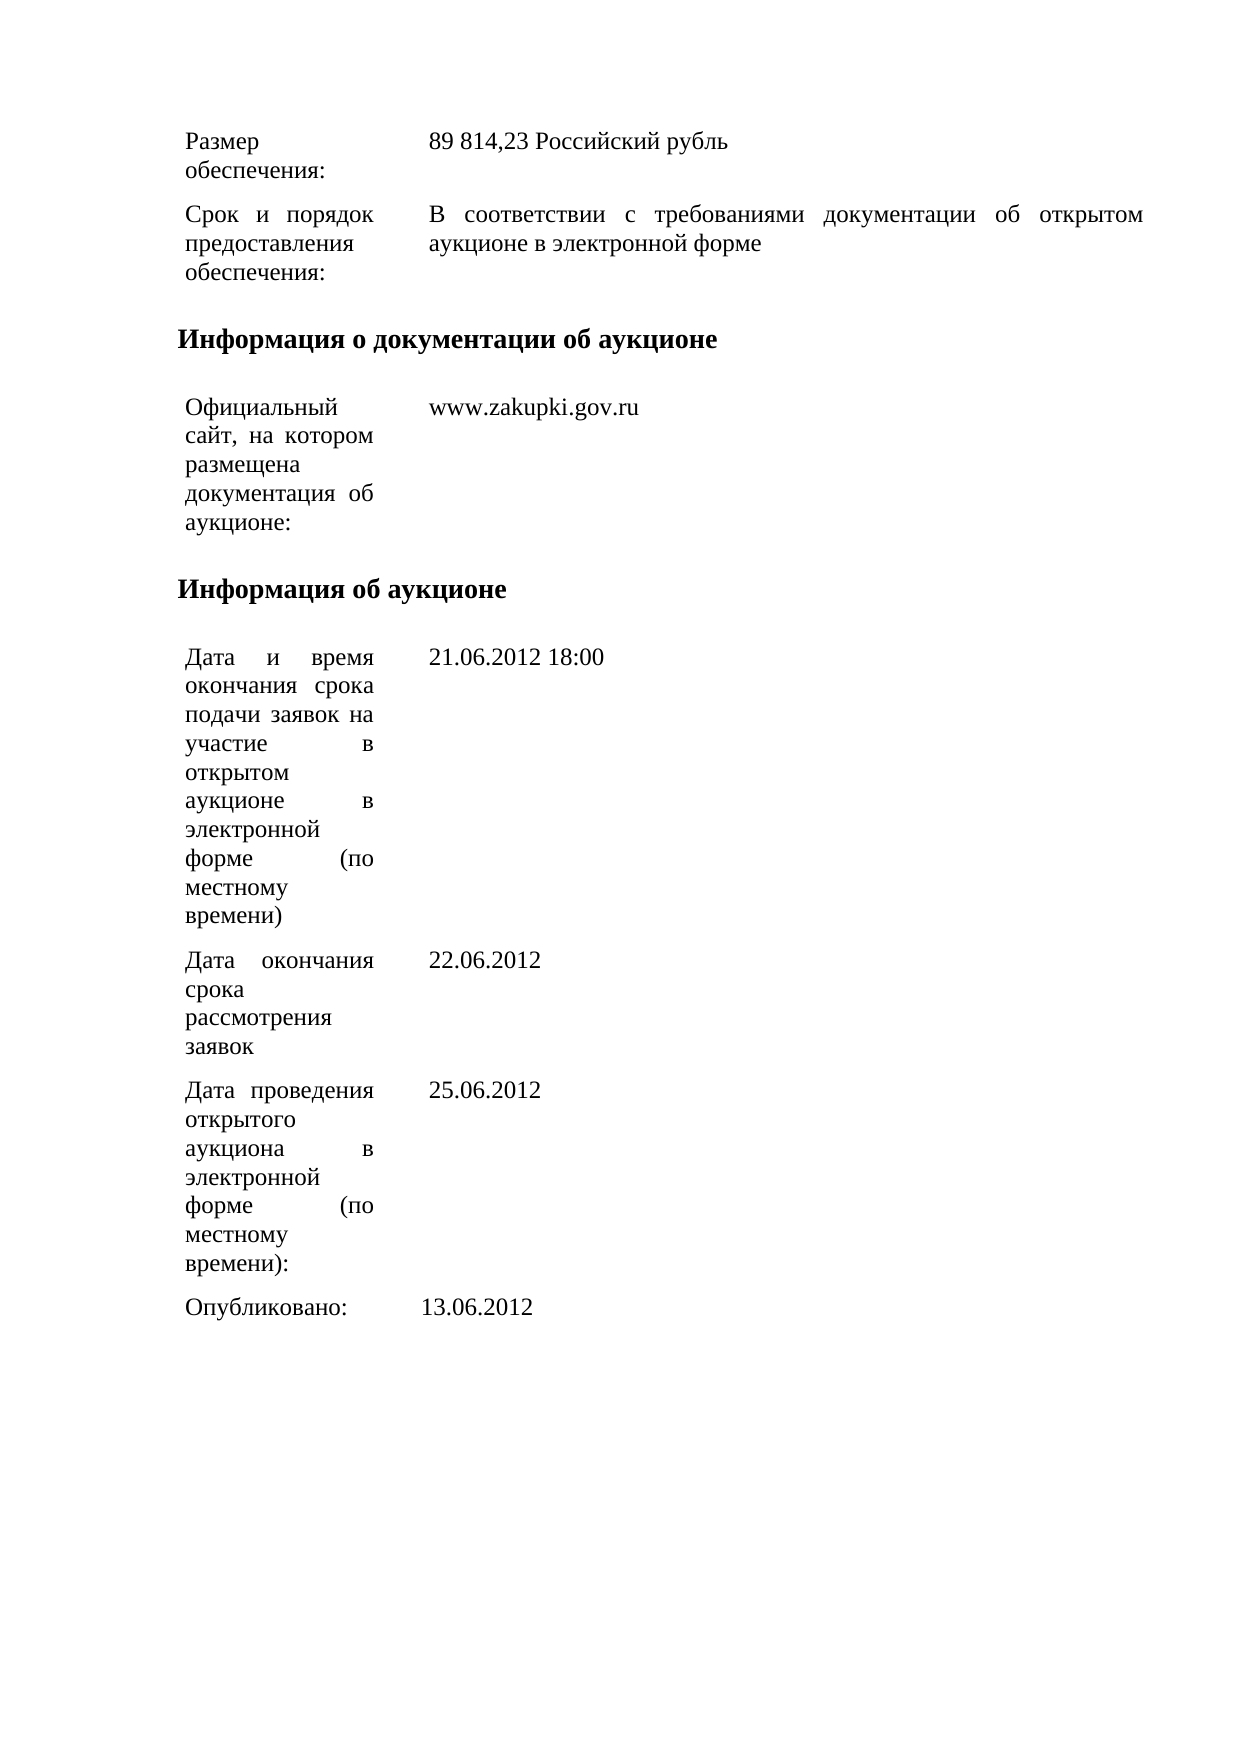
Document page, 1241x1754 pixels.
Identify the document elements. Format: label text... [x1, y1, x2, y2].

table_header Размер обеспечения: [177, 118, 421, 191]
table_cell Срок и порядок предоставления обеспечения: [177, 191, 421, 293]
table_header 13.06.2012 [421, 1285, 1152, 1329]
table_cell 25.06.2012 [421, 1068, 1152, 1284]
table_cell 22.06.2012 [421, 937, 1152, 1068]
table_header Опубликовано: [177, 1285, 421, 1329]
table_header Дата и время окончания срока подачи заявок на участие в открытом аукционе в электронной форме (по местному времени) [177, 634, 421, 937]
table_header 21.06.2012 18:00 [421, 634, 1152, 937]
table_header 89 814,23 Российский рубль [421, 118, 1152, 191]
text Информация об аукционе [177, 572, 1152, 605]
table_header www.zakupki.gov.ru [421, 384, 1152, 543]
table_cell Дата окончания срока рассмотрения заявок [177, 937, 421, 1068]
table_cell Дата проведения открытого аукциона в электронной форме (по местному времени): [177, 1068, 421, 1284]
table_cell В соответствии с требованиями документации об открытом аукционе в электронной форме [421, 191, 1152, 293]
text Информация о документации об аукционе [177, 322, 1152, 355]
table_header Официальный сайт, на котором размещена документация об аукционе: [177, 384, 421, 543]
